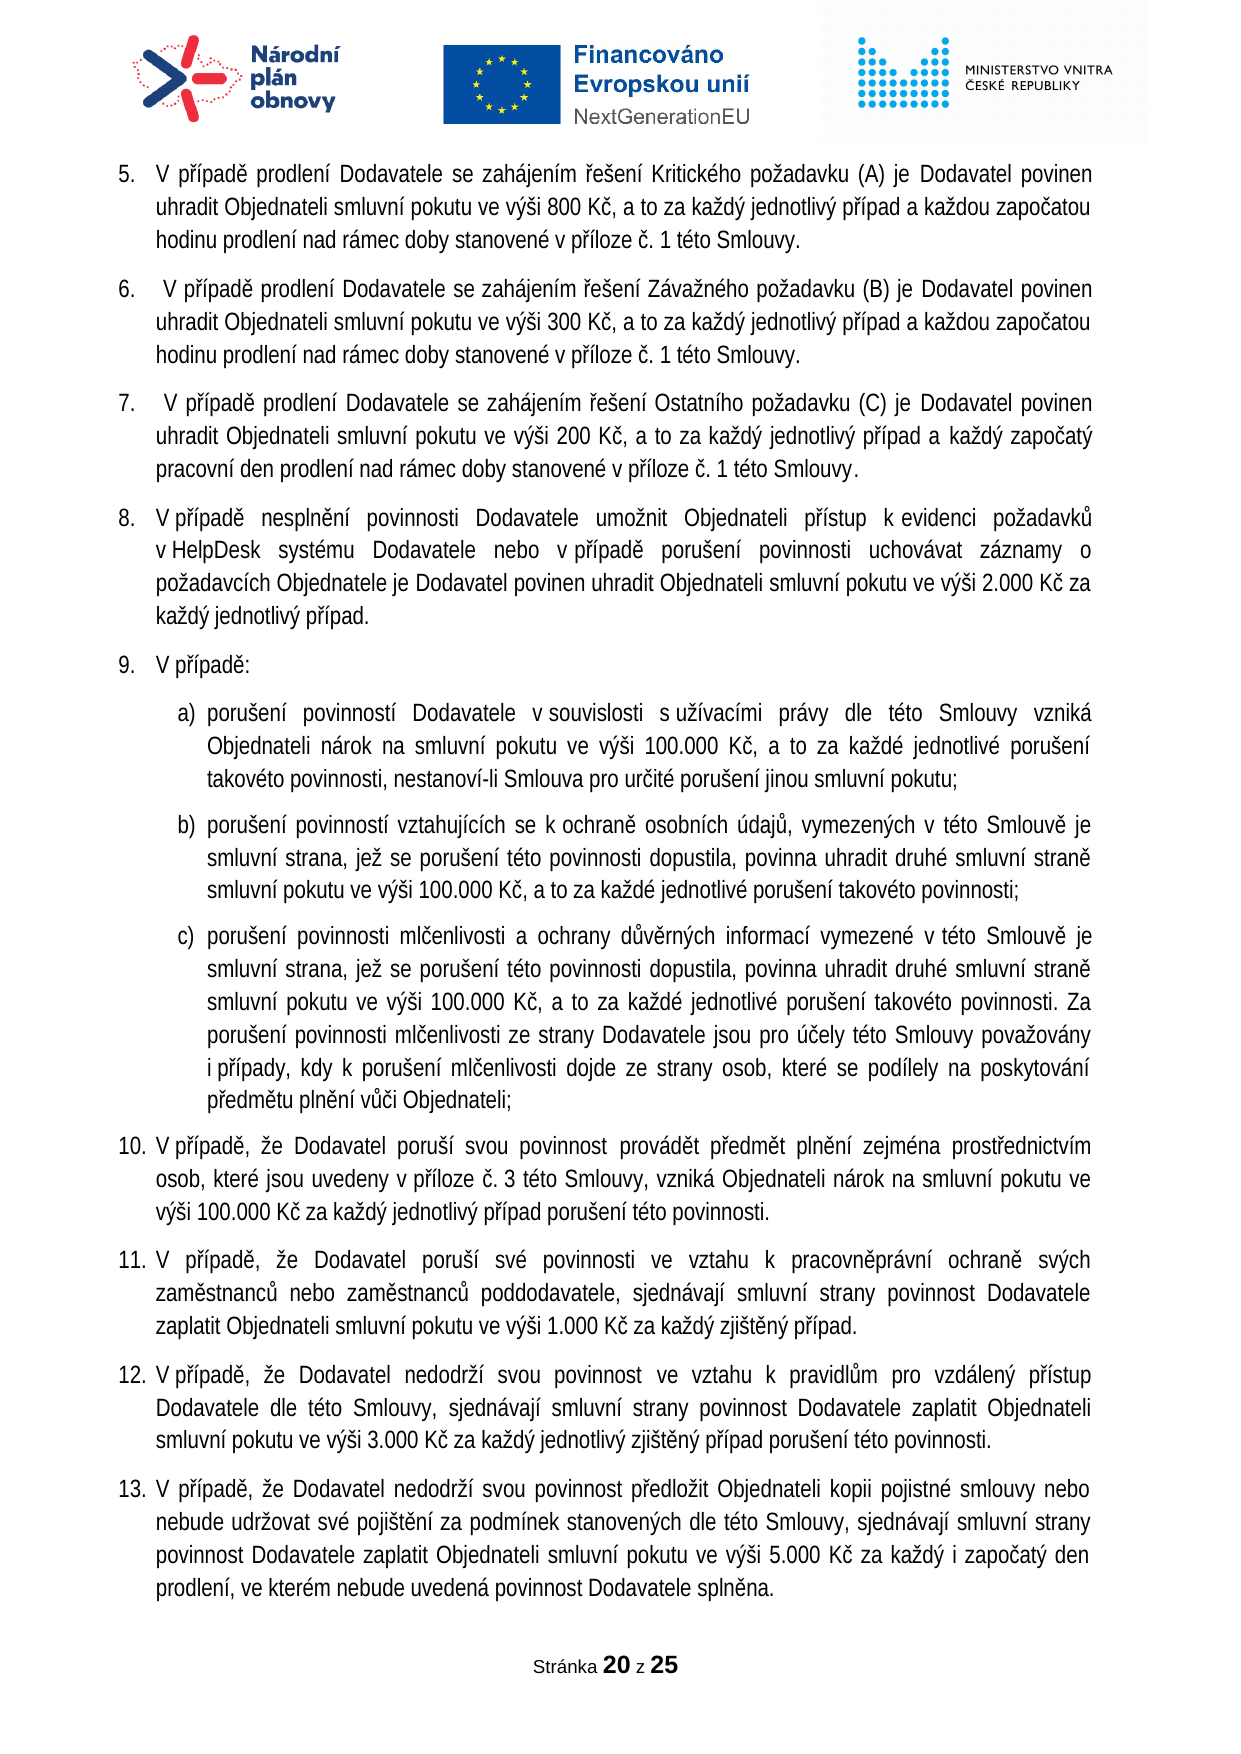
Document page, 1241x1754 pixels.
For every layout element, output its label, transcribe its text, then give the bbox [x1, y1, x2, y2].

list porušení povinností vztahujících se k ochraně osobních údajů, vymezených v této Smlouvě je smluvní strana, jež se porušení této povinnosti dopustila, povinna uhradit druhé smluvní straně smluvní pokutu ve výši 100.000 Kč, a to za každé jednotlivé porušení takovéto povinnosti; [177, 810, 1092, 904]
list porušení povinnosti mlčenlivosti a ochrany důvěrných informací vymezené v této Smlouvě je smluvní strana, jež se porušení této povinnosti dopustila, povinna uhradit druhé smluvní straně smluvní pokutu ve výši 100.000 Kč, a to za každé jednotlivé porušení takovéto povinnosti. Za porušení povinnosti mlčenlivosti ze strany Dodavatele jsou pro účely této Smlouvy považovány i případy, kdy k porušení mlčenlivosti dojde ze strany osob, které se podílely na poskytování předmětu plnění vůči Objednateli; [177, 921, 1092, 1114]
list V případě, že Dodavatel poruší své povinnosti ve vztahu k pracovněprávní ochraně svých zaměstnanců nebo zaměstnanců poddodavatele, sjednávají smluvní strany povinnost Dodavatele zaplatit Objednateli smluvní pokutu ve výši 1.000 Kč za každý zjištěný případ. [118, 1245, 1092, 1340]
list V případě prodlení Dodavatele se zahájením řešení Ostatního požadavku (C) je Dodavatel povinen uhradit Objednateli smluvní pokutu ve výši 200 Kč, a to za každý jednotlivý případ a každý započatý pracovní den prodlení nad rámec doby stanovené v příloze č. 1 této Smlouvy. [118, 388, 1092, 483]
list V případě, že Dodavatel nedodrží svou povinnost předložit Objednateli kopii pojistné smlouvy nebo nebude udržovat své pojištění za podmínek stanovených dle této Smlouvy, sjednávají smluvní strany povinnost Dodavatele zaplatit Objednateli smluvní pokutu ve výši 5.000 Kč za každý i započatý den prodlení, ve kterém nebude uvedená povinnost Dodavatele splněna. [118, 1474, 1092, 1601]
list V případě: [118, 650, 1092, 678]
list V případě, že Dodavatel nedodrží svou povinnost ve vztahu k pravidlům pro vzdálený přístup Dodavatele dle této Smlouvy, sjednávají smluvní strany povinnost Dodavatele zaplatit Objednateli smluvní pokutu ve výši 3.000 Kč za každý jednotlivý zjištěný případ porušení této povinnosti. [118, 1360, 1092, 1454]
list V případě prodlení Dodavatele se zahájením řešení Kritického požadavku (A) je Dodavatel povinen uhradit Objednateli smluvní pokutu ve výši 800 Kč, a to za každý jednotlivý případ a každou započatou hodinu prodlení nad rámec doby stanovené v příloze č. 1 této Smlouvy. [118, 159, 1092, 254]
list porušení povinností Dodavatele v souvislosti s užívacími právy dle této Smlouvy vzniká Objednateli nárok na smluvní pokutu ve výši 100.000 Kč, a to za každé jednotlivé porušení takovéto povinnosti, nestanoví-li Smlouva pro určité porušení jinou smluvní pokutu; [177, 698, 1092, 793]
picture [820, 0, 1151, 146]
list V případě nesplnění povinnosti Dodavatele umožnit Objednateli přístup k evidenci požadavků v HelpDesk systému Dodavatele nebo v případě porušení povinnosti uchovávat záznamy o požadavcích Objednatele je Dodavatel povinen uhradit Objednateli smluvní pokutu ve výši 2.000 Kč za každý jednotlivý případ. [118, 503, 1092, 630]
list V případě prodlení Dodavatele se zahájením řešení Závažného požadavku (B) je Dodavatel povinen uhradit Objednateli smluvní pokutu ve výši 300 Kč, a to za každý jednotlivý případ a každou započatou hodinu prodlení nad rámec doby stanovené v příloze č. 1 této Smlouvy. [118, 274, 1092, 368]
list V případě, že Dodavatel poruší svou povinnost provádět předmět plnění zejména prostřednictvím osob, které jsou uvedeny v příloze č. 3 této Smlouvy, vzniká Objednateli nárok na smluvní pokutu ve výši 100.000 Kč za každý jednotlivý případ porušení této povinnosti. [118, 1131, 1092, 1225]
picture [434, 32, 772, 134]
picture [119, 25, 359, 133]
